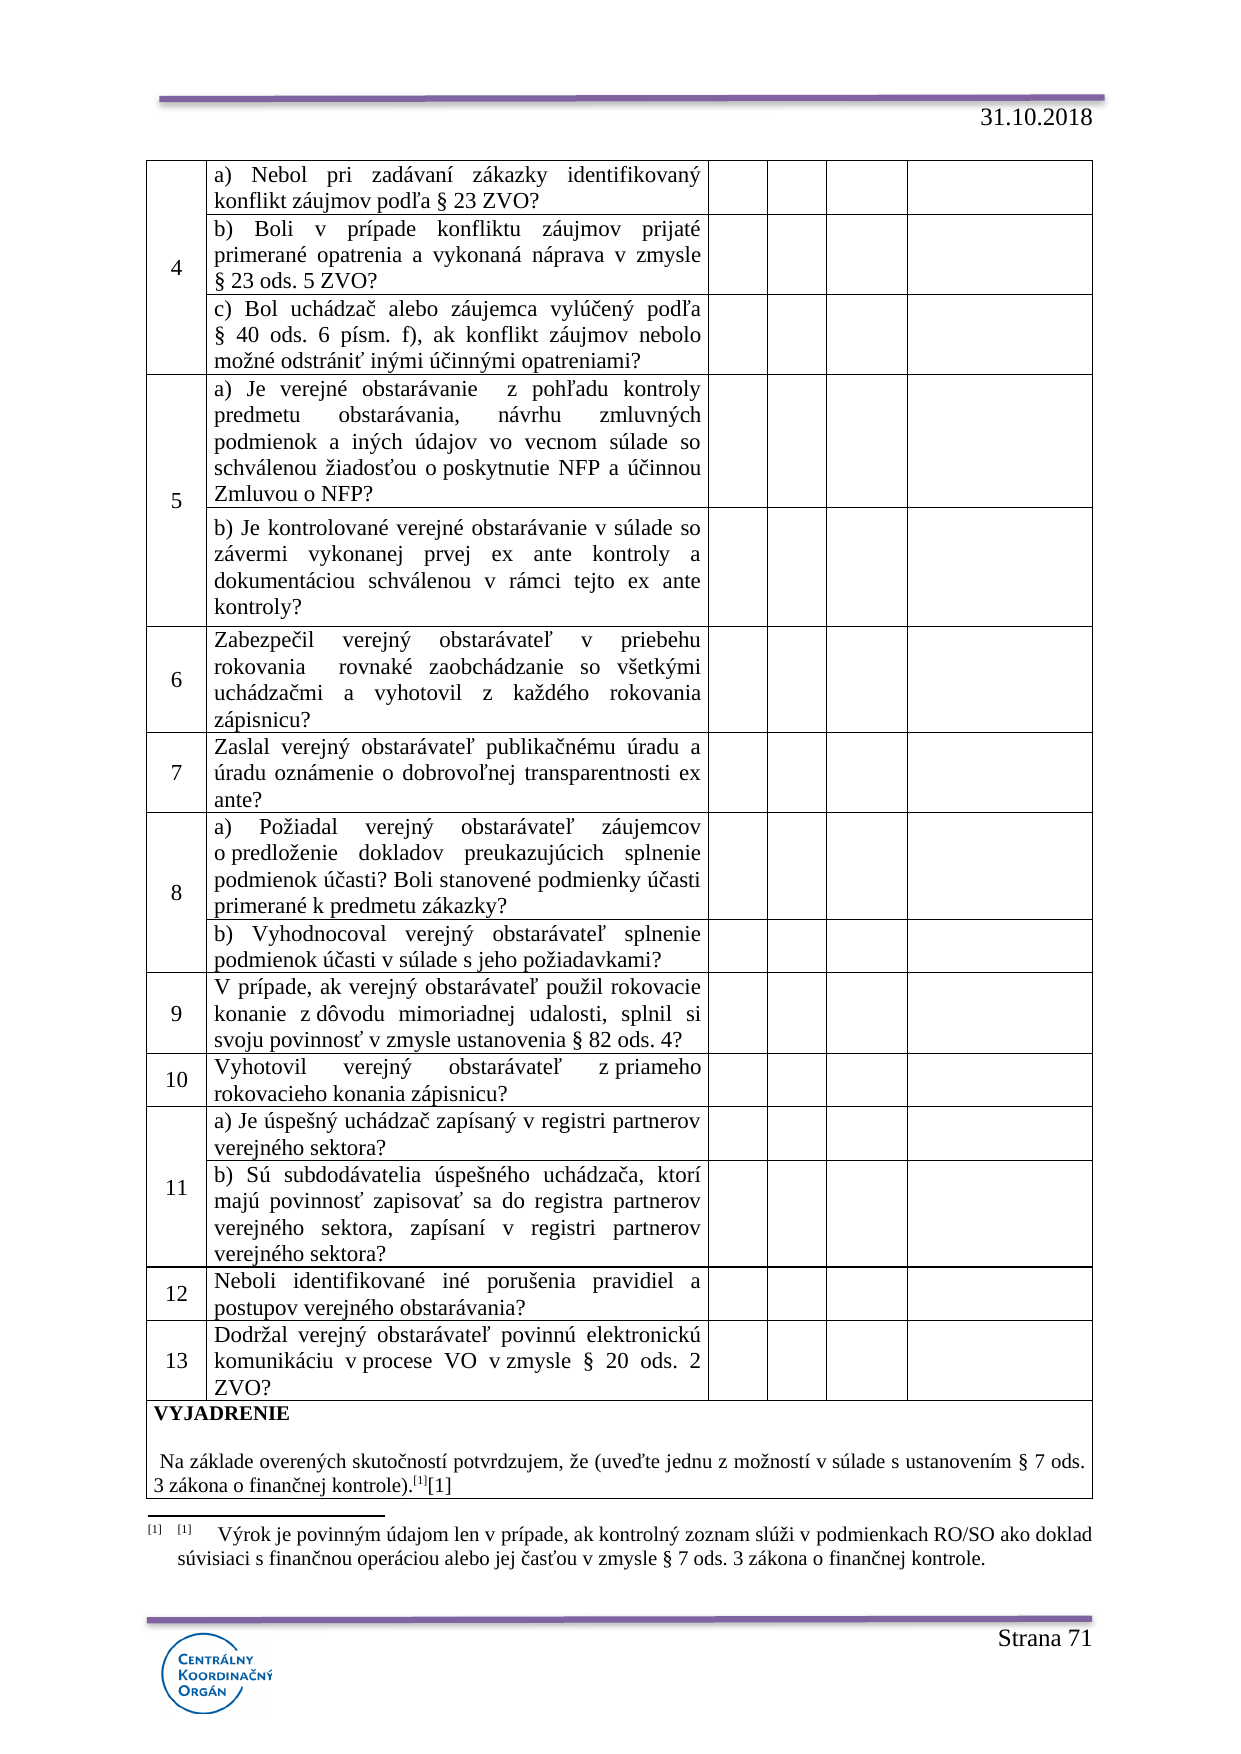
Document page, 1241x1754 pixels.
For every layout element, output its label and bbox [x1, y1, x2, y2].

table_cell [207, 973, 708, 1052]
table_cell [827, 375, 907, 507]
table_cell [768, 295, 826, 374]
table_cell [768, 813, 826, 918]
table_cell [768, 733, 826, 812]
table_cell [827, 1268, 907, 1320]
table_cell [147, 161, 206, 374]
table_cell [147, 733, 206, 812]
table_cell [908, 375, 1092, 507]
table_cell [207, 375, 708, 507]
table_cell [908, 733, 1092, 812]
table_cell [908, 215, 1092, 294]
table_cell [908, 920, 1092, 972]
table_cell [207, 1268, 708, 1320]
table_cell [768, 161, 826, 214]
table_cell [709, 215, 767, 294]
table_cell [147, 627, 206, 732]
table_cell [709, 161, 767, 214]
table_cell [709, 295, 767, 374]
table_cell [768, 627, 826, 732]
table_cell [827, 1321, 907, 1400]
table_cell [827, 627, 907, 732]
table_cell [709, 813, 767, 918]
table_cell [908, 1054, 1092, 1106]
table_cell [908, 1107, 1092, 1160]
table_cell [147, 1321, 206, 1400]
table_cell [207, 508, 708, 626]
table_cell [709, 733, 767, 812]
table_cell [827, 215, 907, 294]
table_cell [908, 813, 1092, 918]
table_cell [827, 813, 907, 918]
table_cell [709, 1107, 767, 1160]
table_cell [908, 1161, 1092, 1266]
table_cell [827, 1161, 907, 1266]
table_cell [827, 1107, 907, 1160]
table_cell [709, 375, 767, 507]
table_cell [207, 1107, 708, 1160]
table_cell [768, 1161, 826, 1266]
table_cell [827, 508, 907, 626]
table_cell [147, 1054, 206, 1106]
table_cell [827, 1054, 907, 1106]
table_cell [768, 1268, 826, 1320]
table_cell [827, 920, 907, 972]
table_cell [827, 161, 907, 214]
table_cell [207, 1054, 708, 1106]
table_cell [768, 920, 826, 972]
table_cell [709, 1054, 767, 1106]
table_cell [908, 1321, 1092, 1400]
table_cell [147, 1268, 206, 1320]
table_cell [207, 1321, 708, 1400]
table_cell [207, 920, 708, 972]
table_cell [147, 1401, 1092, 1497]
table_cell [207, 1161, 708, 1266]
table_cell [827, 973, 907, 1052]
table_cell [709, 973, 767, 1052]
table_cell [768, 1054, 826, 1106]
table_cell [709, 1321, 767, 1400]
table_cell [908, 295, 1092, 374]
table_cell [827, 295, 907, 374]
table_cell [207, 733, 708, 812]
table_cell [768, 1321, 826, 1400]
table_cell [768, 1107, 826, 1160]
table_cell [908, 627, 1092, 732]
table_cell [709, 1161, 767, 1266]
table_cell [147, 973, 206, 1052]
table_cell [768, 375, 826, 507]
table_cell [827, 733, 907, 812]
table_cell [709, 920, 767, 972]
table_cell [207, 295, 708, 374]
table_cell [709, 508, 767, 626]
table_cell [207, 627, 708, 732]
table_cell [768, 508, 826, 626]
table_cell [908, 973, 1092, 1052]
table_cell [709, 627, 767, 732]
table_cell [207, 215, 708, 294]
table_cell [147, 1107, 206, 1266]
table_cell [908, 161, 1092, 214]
picture [159, 1631, 272, 1713]
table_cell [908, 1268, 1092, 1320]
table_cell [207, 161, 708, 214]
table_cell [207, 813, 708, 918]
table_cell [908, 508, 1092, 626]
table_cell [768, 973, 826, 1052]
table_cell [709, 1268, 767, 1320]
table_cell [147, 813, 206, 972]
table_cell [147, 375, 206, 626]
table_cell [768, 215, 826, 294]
